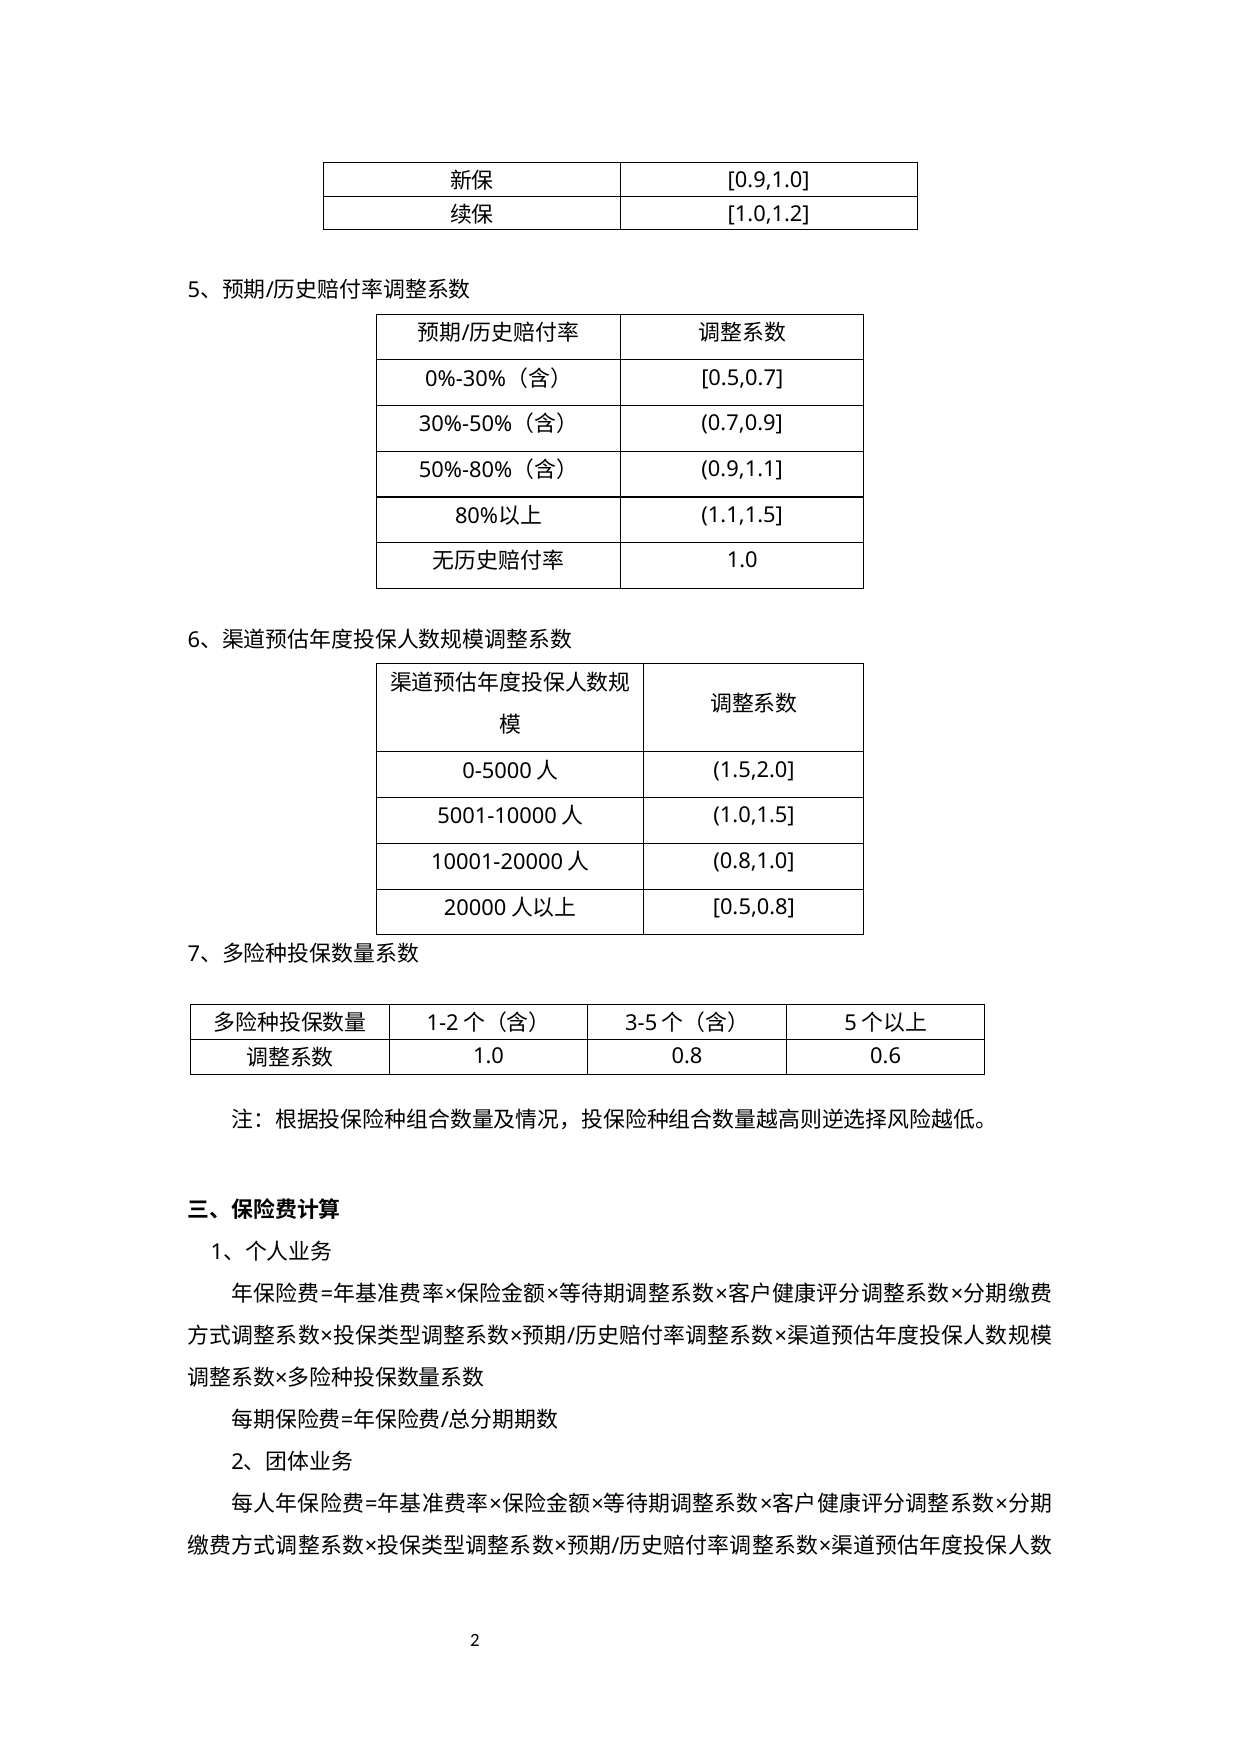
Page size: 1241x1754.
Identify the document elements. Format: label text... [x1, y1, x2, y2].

table_cell 30%-50%（含） [377, 406, 620, 451]
list 7、多险种投保数量系数 [187, 935, 1053, 968]
table_cell 0.6 [787, 1040, 984, 1073]
table_cell 0.8 [588, 1040, 786, 1073]
table_cell 新保 [324, 163, 620, 196]
table_header 调整系数 [644, 664, 863, 751]
table_cell 80%以上 [377, 498, 620, 542]
text 三、保险费计算 [187, 1191, 1053, 1224]
table_header 调整系数 [621, 315, 863, 359]
table_header 3-5个（含） [588, 1005, 786, 1039]
table_cell [0.9,1.0] [621, 163, 917, 196]
table_cell [1.0,1.2] [621, 197, 917, 229]
table_cell 调整系数 [191, 1040, 389, 1073]
table_header 多险种投保数量 [191, 1005, 389, 1039]
list 6、渠道预估年度投保人数规模调整系数 [187, 621, 1053, 654]
table_cell 20000人以上 [377, 890, 643, 934]
text 5、预期/历史赔付率调整系数 [187, 271, 1053, 304]
table_header 预期/历史赔付率 [377, 315, 620, 359]
table_cell 1.0 [621, 543, 863, 588]
table_cell [0.5,0.8] [644, 890, 863, 934]
table_cell 1.0 [390, 1040, 587, 1073]
table_cell 0-5000人 [377, 752, 643, 797]
table_cell (0.9,1.1] [621, 452, 863, 496]
table_cell 50%-80%（含） [377, 452, 620, 496]
table_cell [0.5,0.7] [621, 360, 863, 405]
table_cell 5001-10000人 [377, 798, 643, 843]
table_cell (1.0,1.5] [644, 798, 863, 843]
text 1、个人业务 [187, 1233, 1053, 1266]
list 2、团体业务 [187, 1444, 1053, 1476]
table_header 5个以上 [787, 1005, 984, 1039]
table_header 1-2个（含） [390, 1005, 587, 1039]
table_cell (1.1,1.5] [621, 498, 863, 542]
table_cell (0.8,1.0] [644, 844, 863, 888]
text 每期保险费=年保险费/总分期期数 [187, 1402, 1053, 1434]
table_cell 续保 [324, 197, 620, 229]
table_cell (0.7,0.9] [621, 406, 863, 451]
table_cell 0%-30%（含） [377, 360, 620, 405]
list 注：根据投保险种组合数量及情况，投保险种组合数量越高则逆选择风险越低。 [187, 1101, 1053, 1134]
table_cell (1.5,2.0] [644, 752, 863, 797]
table_header 渠道预估年度投保人数规模 [377, 664, 643, 751]
text 年保险费=年基准费率×保险金额×等待期调整系数×客户健康评分调整系数×分期缴费方式调整系数×投保类型调整系数×预期/历史赔付率调整系数×渠道预估年度投保人数规模调整系数×多险种投保数量系数 [187, 1275, 1053, 1392]
table_cell 无历史赔付率 [377, 543, 620, 588]
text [187, 1486, 1053, 1560]
table_cell 10001-20000人 [377, 844, 643, 888]
